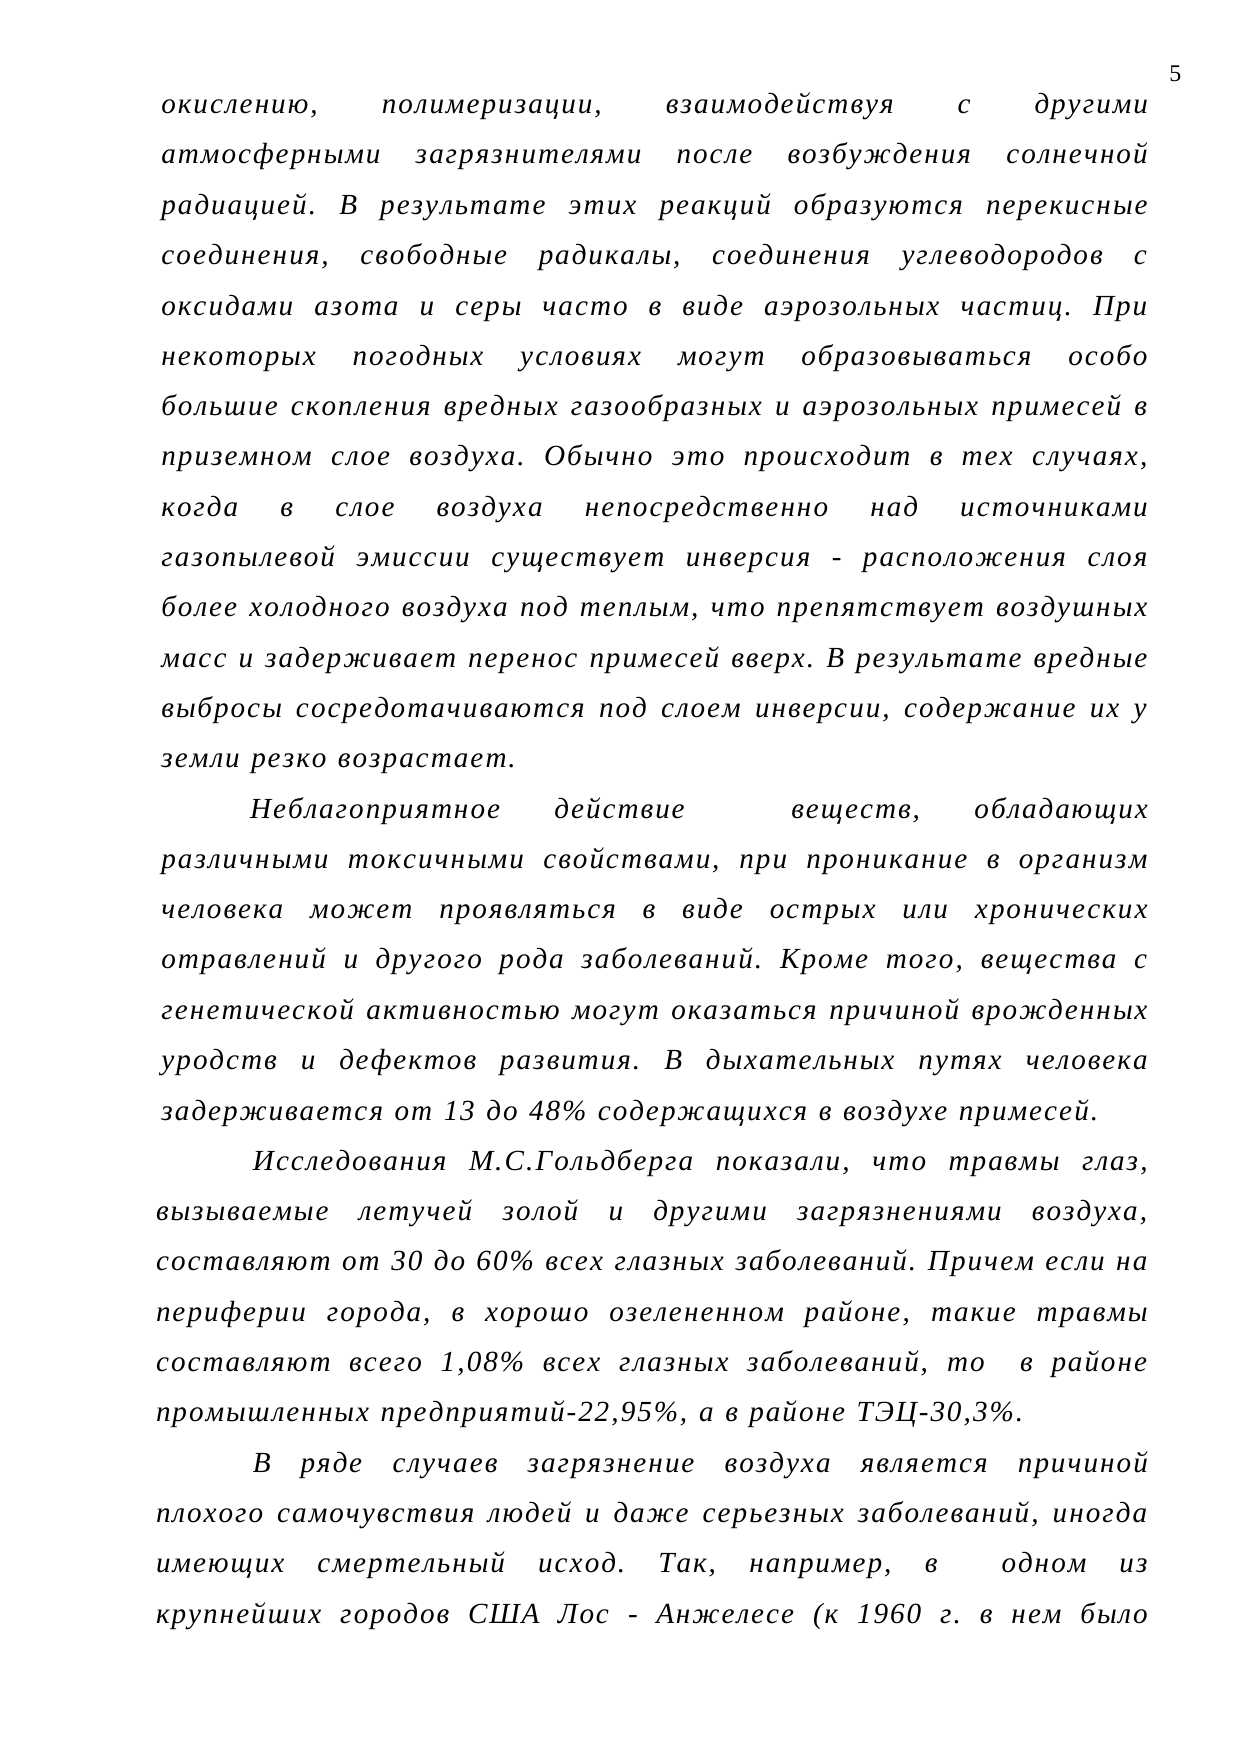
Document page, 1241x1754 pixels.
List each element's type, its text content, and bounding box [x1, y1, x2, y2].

text Неблагоприятное действие веществ, обладающих различными токсичными свойствами, при проникание в организм человека может проявляться в виде острых или хронических отравлений и другого рода заболеваний. Кроме того, вещества с генетической активностью могут оказаться причиной врожденных уродств и дефектов развития. В дыхательных путях человека задерживается от 13 до 48% содержащихся в воздухе примесей. [161, 791, 1149, 1126]
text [161, 87, 1149, 774]
text Исследования М.С.Гольдберга показали, что травмы глаз, вызываемые летучей золой и другими загрязнениями воздуха, составляют от 30 до 60% всех глазных заболеваний. Причем если на периферии города, в хорошо озелененном районе, такие травмы составляют всего 1,08% всех глазных заболеваний, то в районе промышленных предприятий-22,95%, а в районе ТЭЦ-30,3%. [156, 1143, 1149, 1428]
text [156, 1445, 1149, 1629]
